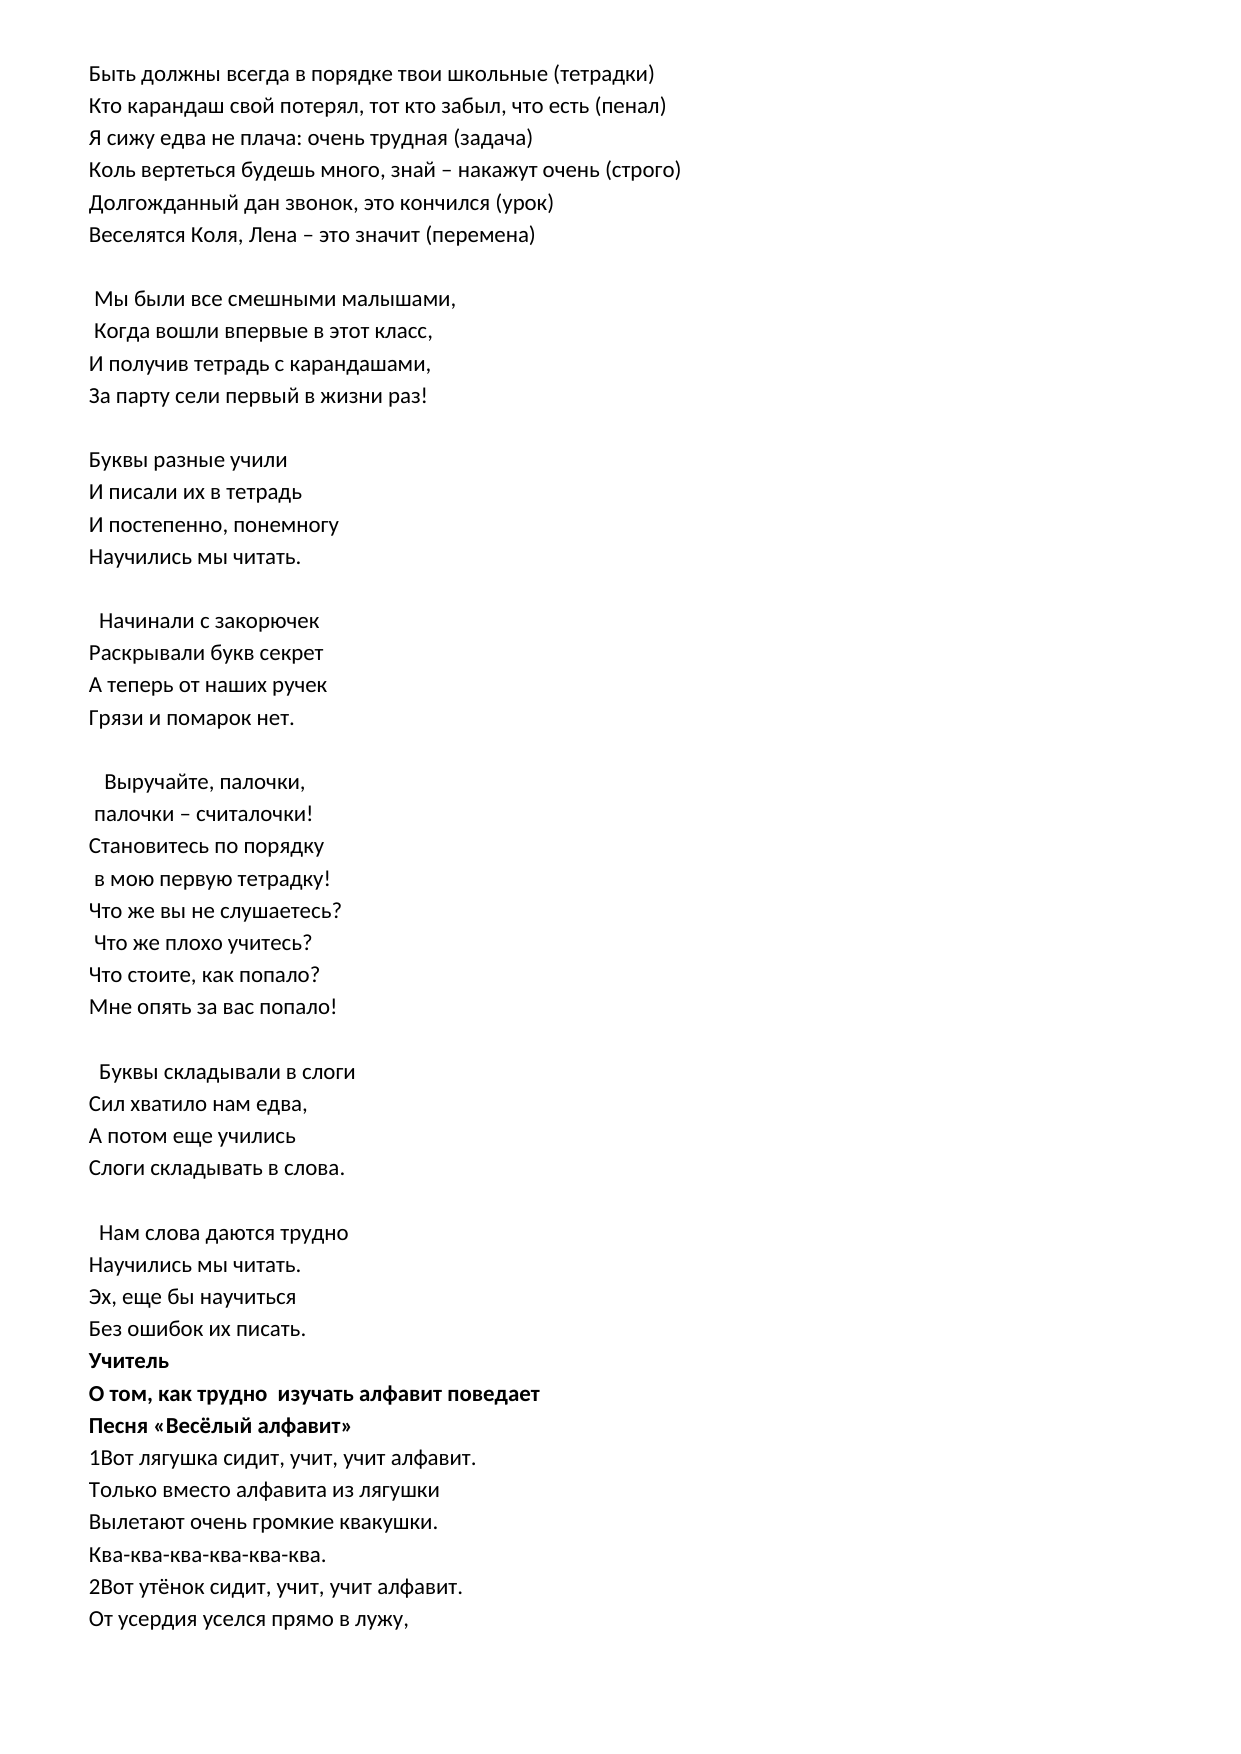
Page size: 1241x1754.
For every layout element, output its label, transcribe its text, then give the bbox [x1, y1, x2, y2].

text Научились мы читать. [89, 542, 1152, 570]
text Эх, еще бы научиться [89, 1282, 1152, 1310]
text Становитесь по порядку [89, 832, 1152, 859]
text И получив тетрадь с карандашами, [89, 349, 1152, 377]
text Выручайте, палочки, [89, 767, 1152, 795]
text Мы были все смешными малышами, [89, 284, 1152, 312]
text Слоги складывать в слова. [89, 1153, 1152, 1181]
text Песня «Весёлый алфавит» [89, 1411, 1152, 1439]
text 2Вот утёнок сидит, учит, учит алфавит. [89, 1572, 1152, 1600]
text От усердия уселся прямо в лужу, [89, 1604, 1152, 1632]
text Ква-ква-ква-ква-ква-ква. [89, 1540, 1152, 1568]
text И писали их в тетрадь [89, 477, 1152, 506]
text в мою первую тетрадку! [89, 864, 1152, 892]
text Раскрывали букв секрет [89, 638, 1152, 666]
text Нам слова даются трудно [89, 1218, 1152, 1246]
text А теперь от наших ручек [89, 671, 1152, 699]
text Что же плохо учитесь? [89, 928, 1152, 956]
text 1Вот лягушка сидит, учит, учит алфавит. [89, 1443, 1152, 1471]
text О том, как трудно изучать алфавит поведает [89, 1379, 1152, 1407]
text Без ошибок их писать. [89, 1314, 1152, 1342]
text Когда вошли впервые в этот класс, [89, 317, 1152, 344]
text Что стоите, как попало? [89, 960, 1152, 988]
text И постепенно, понемногу [89, 510, 1152, 538]
text Вылетают очень громкие квакушки. [89, 1507, 1152, 1536]
text Сил хватило нам едва, [89, 1089, 1152, 1117]
text А потом еще учились [89, 1121, 1152, 1149]
text Начинали с закорючек [89, 606, 1152, 634]
text Грязи и помарок нет. [89, 703, 1152, 731]
text Мне опять за вас попало! [89, 992, 1152, 1021]
text палочки – считалочки! [89, 799, 1152, 827]
text Научились мы читать. [89, 1250, 1152, 1278]
text Буквы разные учили [89, 445, 1152, 473]
text Учитель [89, 1347, 1152, 1374]
text За парту сели первый в жизни раз! [89, 381, 1152, 409]
text Что же вы не слушаетесь? [89, 896, 1152, 924]
text Только вместо алфавита из лягушки [89, 1475, 1152, 1503]
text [89, 59, 1152, 248]
text Буквы складывали в слоги [89, 1057, 1152, 1085]
